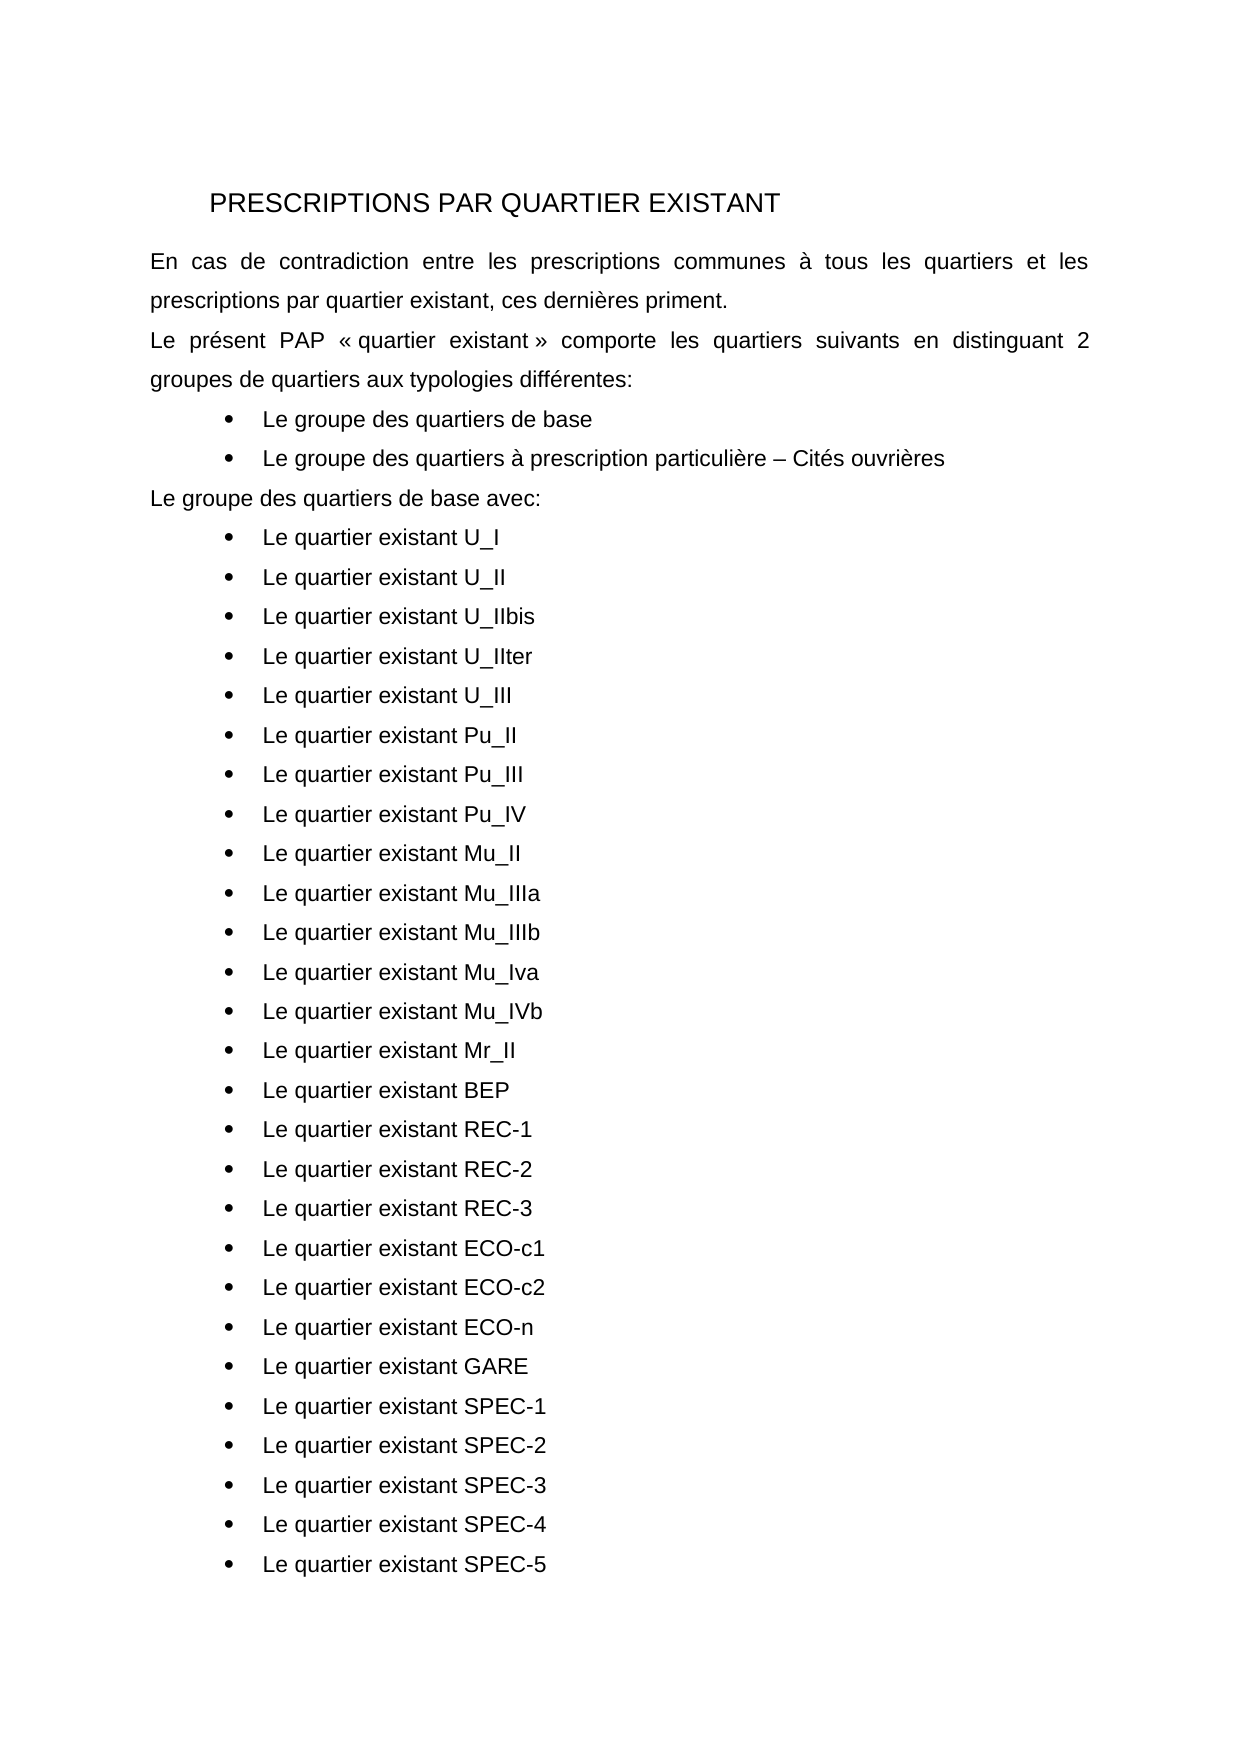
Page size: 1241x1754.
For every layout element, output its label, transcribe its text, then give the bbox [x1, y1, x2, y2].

list Le quartier existant Pu_IV [225, 801, 1090, 827]
text En cas de contradiction entre les prescriptions communes à tous les quartiers et les prescriptions par quartier existant, ces dernières priment. [150, 248, 1090, 314]
list Le quartier existant Mr_II [225, 1037, 1090, 1064]
list Le quartier existant U_IIter [225, 643, 1090, 669]
list Le groupe des quartiers de base [225, 406, 1090, 432]
list Le quartier existant U_II [225, 564, 1090, 590]
list Le quartier existant SPEC-5 [225, 1551, 1090, 1577]
list Le quartier existant ECO-c2 [225, 1274, 1090, 1301]
list Le quartier existant REC-3 [225, 1195, 1090, 1222]
title Prescriptions par quartier existant [209, 187, 1090, 219]
list Le quartier existant REC-1 [225, 1116, 1090, 1143]
list Le quartier existant Pu_II [225, 722, 1090, 748]
list Le quartier existant Mu_II [225, 840, 1090, 866]
list Le quartier existant Mu_IVb [225, 998, 1090, 1024]
list Le quartier existant Pu_III [225, 761, 1090, 787]
list Le quartier existant Mu_Iva [225, 958, 1090, 985]
list Le quartier existant U_III [225, 682, 1090, 708]
list Le quartier existant SPEC-2 [225, 1432, 1090, 1459]
list Le quartier existant Mu_IIIa [225, 879, 1090, 906]
list Le quartier existant ECO-c1 [225, 1235, 1090, 1261]
text Le groupe des quartiers de base avec: [150, 485, 1090, 511]
list Le quartier existant U_I [225, 524, 1090, 551]
list Le quartier existant SPEC-4 [225, 1511, 1090, 1538]
list Le quartier existant REC-2 [225, 1156, 1090, 1182]
list Le quartier existant ECO-n [225, 1314, 1090, 1340]
list Le quartier existant BEP [225, 1077, 1090, 1103]
list Le groupe des quartiers à prescription particulière – Cités ouvrières [225, 445, 1090, 472]
text Le présent PAP « quartier existant » comporte les quartiers suivants en distinguant 2 groupes de quartiers aux typologies différentes: [150, 327, 1090, 393]
list Le quartier existant Mu_IIIb [225, 919, 1090, 945]
list Le quartier existant U_IIbis [225, 603, 1090, 629]
list Le quartier existant SPEC-1 [225, 1393, 1090, 1419]
list Le quartier existant SPEC-3 [225, 1472, 1090, 1498]
list Le quartier existant GARE [225, 1353, 1090, 1380]
